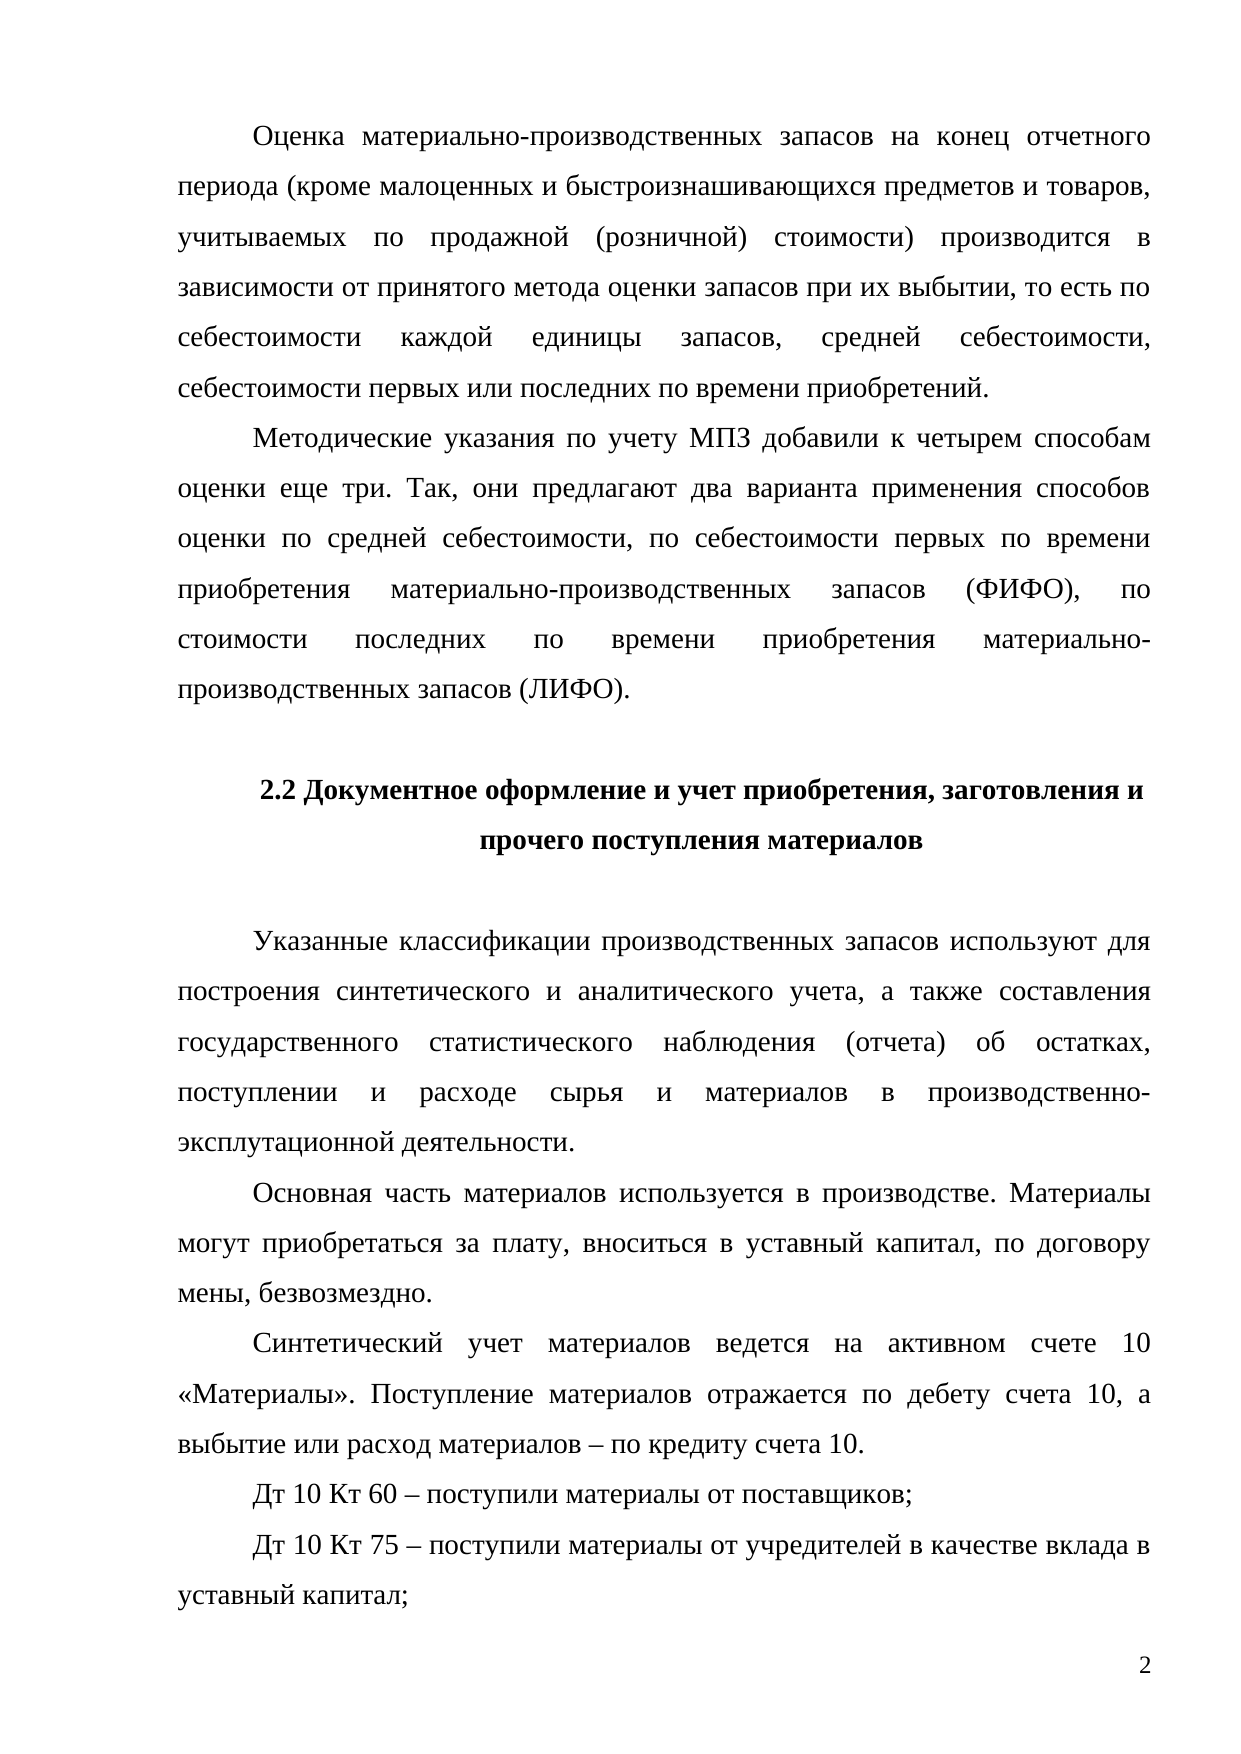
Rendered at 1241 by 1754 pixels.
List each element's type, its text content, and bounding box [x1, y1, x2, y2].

text Указанные классификации производственных запасов используют для построения синтетического и аналитического учета, а также составления государственного статистического наблюдения (отчета) об остатках, поступлении и расходе сырья и материалов в производственно-эксплутационной деятельности. [177, 923, 1152, 1158]
text 2.2 Документное оформление и учет приобретения, заготовления и прочего поступления материалов [251, 772, 1152, 856]
text Синтетический учет материалов ведется на активном счете 10 «Материалы». Поступление материалов отражается по дебету счета 10, а выбытие или расход материалов – по кредиту счета 10. [177, 1326, 1152, 1460]
text Оценка материально-производственных запасов на конец отчетного периода (кроме малоценных и быстроизнашивающихся предметов и товаров, учитываемых по продажной (розничной) стоимости) производится в зависимости от принятого метода оценки запасов при их выбытии, то есть по себестоимости каждой единицы запасов, средней себестоимости, себестоимости первых или последних по времени приобретений. [177, 118, 1152, 403]
text Дт 10 Кт 60 – поступили материалы от поставщиков; [177, 1477, 1152, 1510]
text Основная часть материалов используется в производстве. Материалы могут приобретаться за плату, вноситься в уставный капитал, по договору мены, безвозмездно. [177, 1175, 1152, 1309]
text Методические указания по учету МПЗ добавили к четырем способам оценки еще три. Так, они предлагают два варианта применения способов оценки по средней себестоимости, по себестоимости первых по времени приобретения материально-производственных запасов (ФИФО), по стоимости последних по времени приобретения материально-производственных запасов (ЛИФО). [177, 420, 1152, 705]
text Дт 10 Кт 75 – поступили материалы от учредителей в качестве вклада в уставный капитал; [177, 1527, 1152, 1611]
